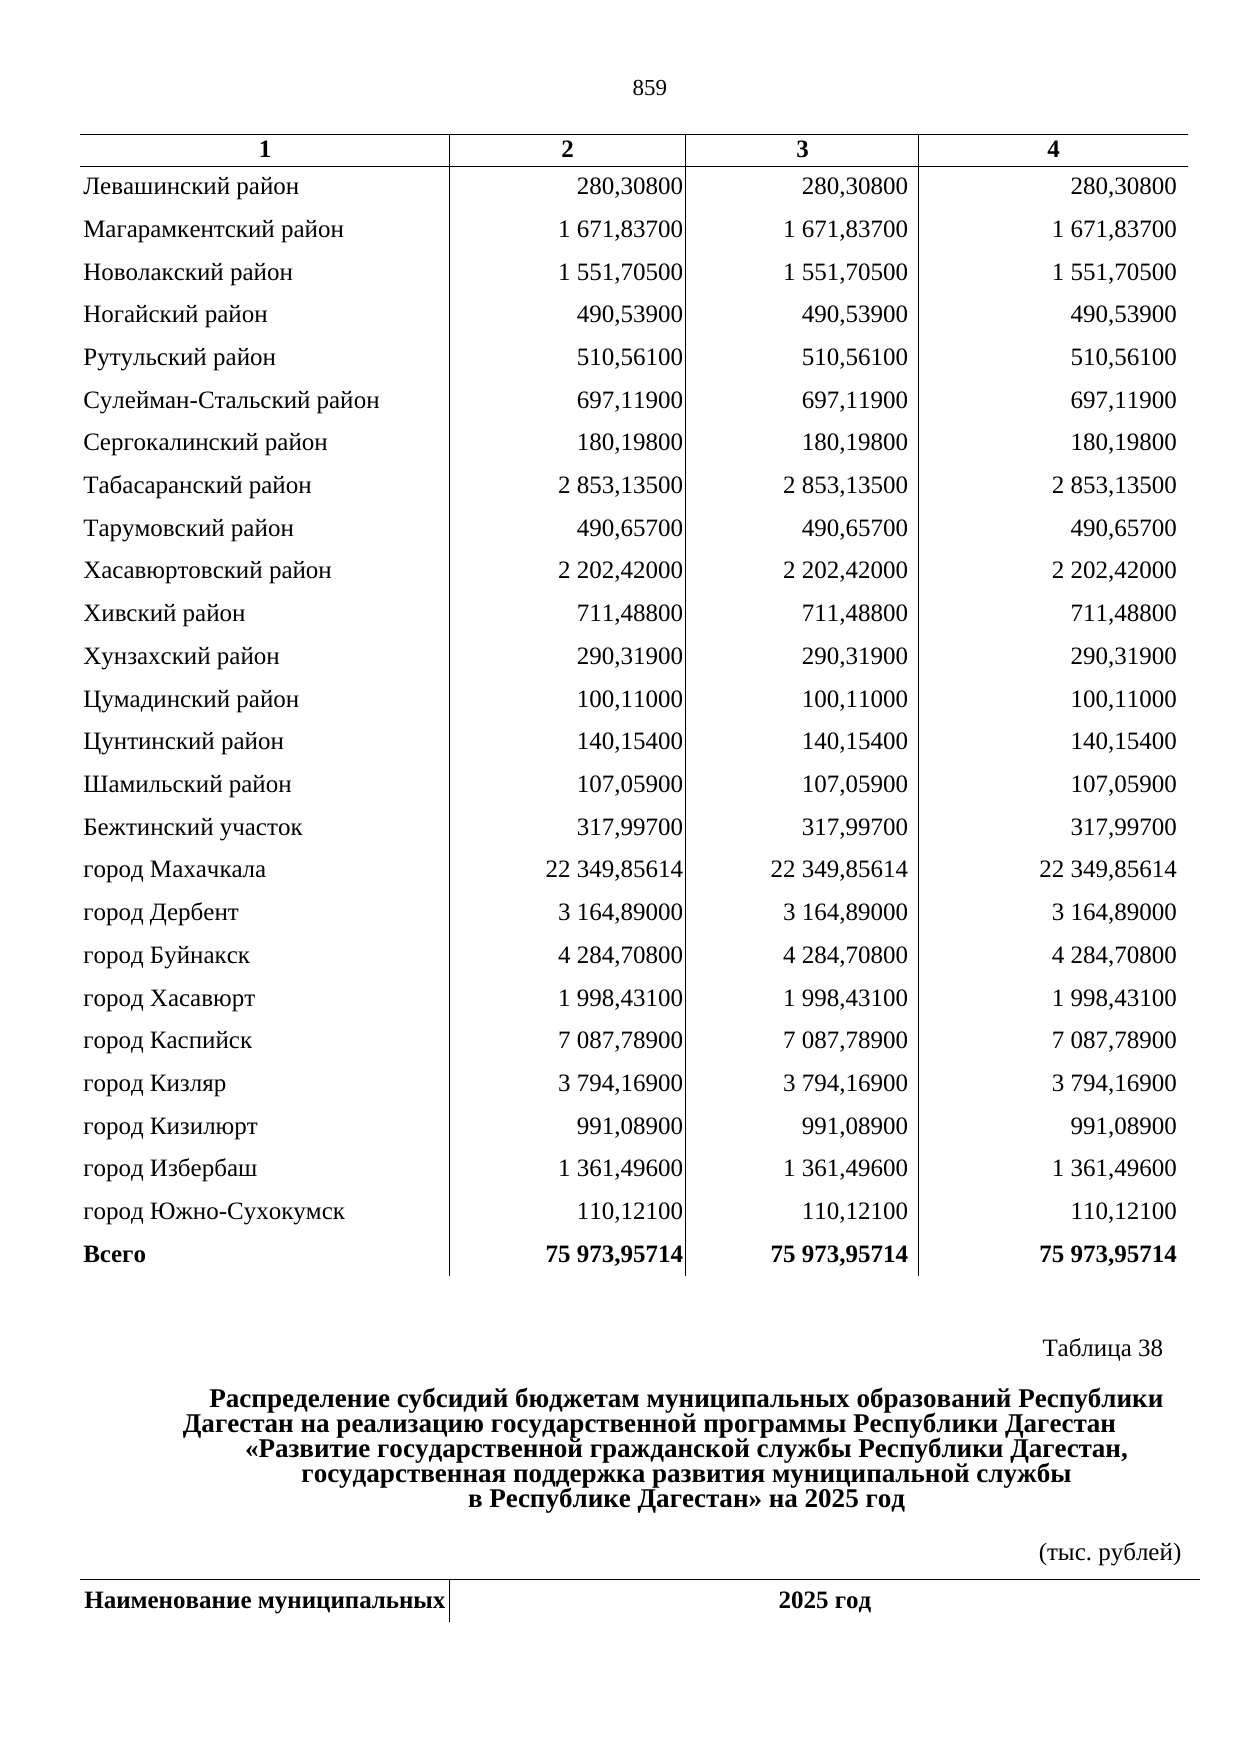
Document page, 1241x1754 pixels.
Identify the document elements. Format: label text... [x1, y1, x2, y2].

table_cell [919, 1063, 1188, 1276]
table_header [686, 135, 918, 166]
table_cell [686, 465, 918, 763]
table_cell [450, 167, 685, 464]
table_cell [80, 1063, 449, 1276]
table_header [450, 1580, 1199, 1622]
text «Развитие государственной гражданской службы Республики Дагестан, [118, 1437, 1181, 1462]
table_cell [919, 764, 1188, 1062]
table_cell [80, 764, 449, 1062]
text Распределение субсидий бюджетам муниципальных образований Республики Дагестан на реализацию государственной программы Республики Дагестан [118, 1387, 1181, 1437]
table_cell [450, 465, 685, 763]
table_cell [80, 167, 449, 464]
text государственная поддержка развития муниципальной службы [118, 1462, 1181, 1487]
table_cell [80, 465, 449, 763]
text (тыс. рублей) [118, 1537, 1181, 1566]
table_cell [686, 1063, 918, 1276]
text в Республике Дагестан» на 2025 год [118, 1487, 1181, 1512]
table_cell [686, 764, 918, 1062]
text Таблица 38 [118, 1333, 1181, 1362]
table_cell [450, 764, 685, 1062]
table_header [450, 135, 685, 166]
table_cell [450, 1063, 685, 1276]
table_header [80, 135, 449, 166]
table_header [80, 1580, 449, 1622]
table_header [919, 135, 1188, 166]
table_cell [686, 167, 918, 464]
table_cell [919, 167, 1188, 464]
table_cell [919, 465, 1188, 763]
